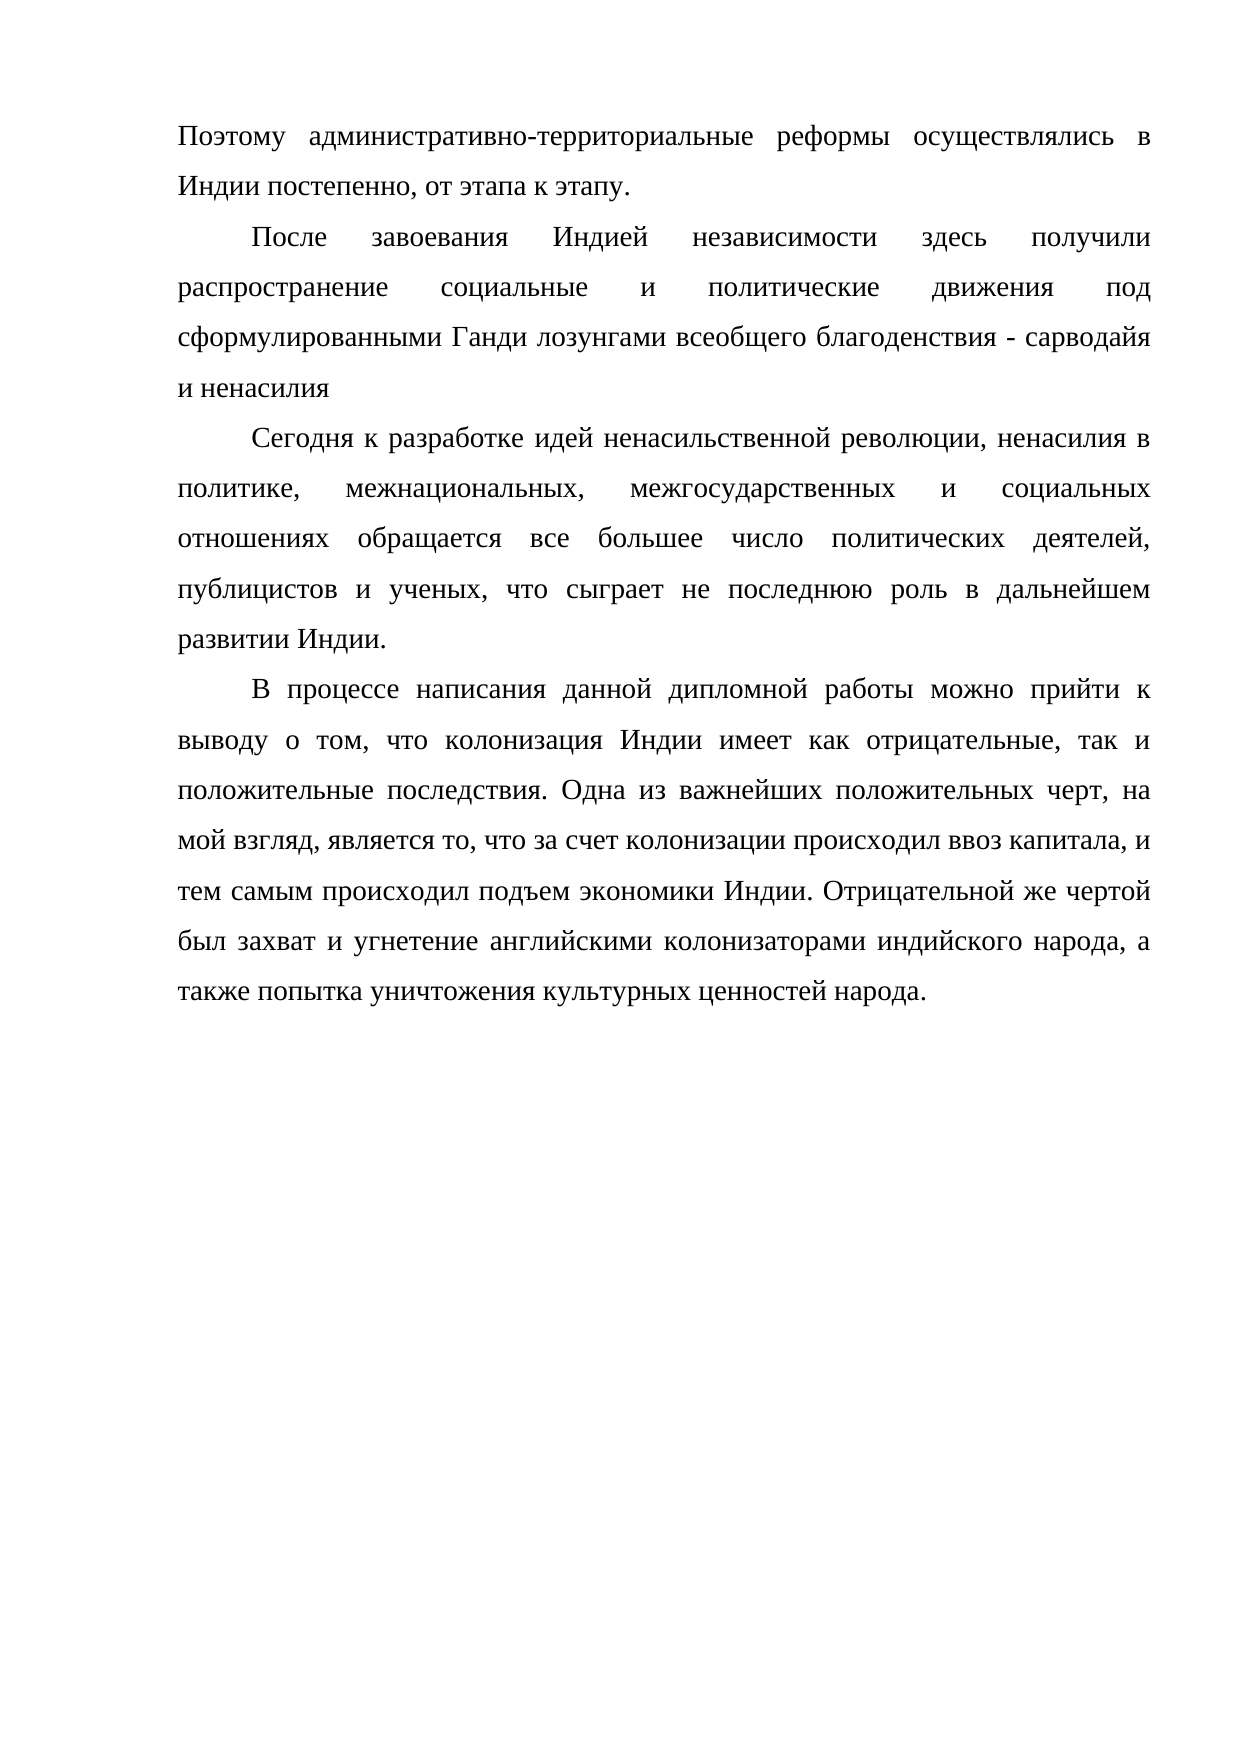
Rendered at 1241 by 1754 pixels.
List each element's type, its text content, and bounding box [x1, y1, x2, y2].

text После завоевания Индией независимости здесь получили распространение социальные и политические движения под сформулированными Ганди лозунгами всеобщего благоденствия - сарводайя и ненасилия [177, 219, 1152, 403]
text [177, 118, 1152, 202]
text Сегодня к разработке идей ненасильственной революции, ненасилия в политике, межнациональных, межгосударственных и социальных отношениях обращается все большее число политических деятелей, публицистов и ученых, что сыграет не последнюю роль в дальнейшем развитии Индии. [177, 420, 1152, 655]
text В процессе написания данной дипломной работы можно прийти к выводу о том, что колонизация Индии имеет как отрицательные, так и положительные последствия. Одна из важнейших положительных черт, на мой взгляд, является то, что за счет колонизации происходил ввоз капитала, и тем самым происходил подъем экономики Индии. Отрицательной же чертой был захват и угнетение английскими колонизаторами индийского народа, а также попытка уничтожения культурных ценностей народа. [177, 672, 1152, 1007]
